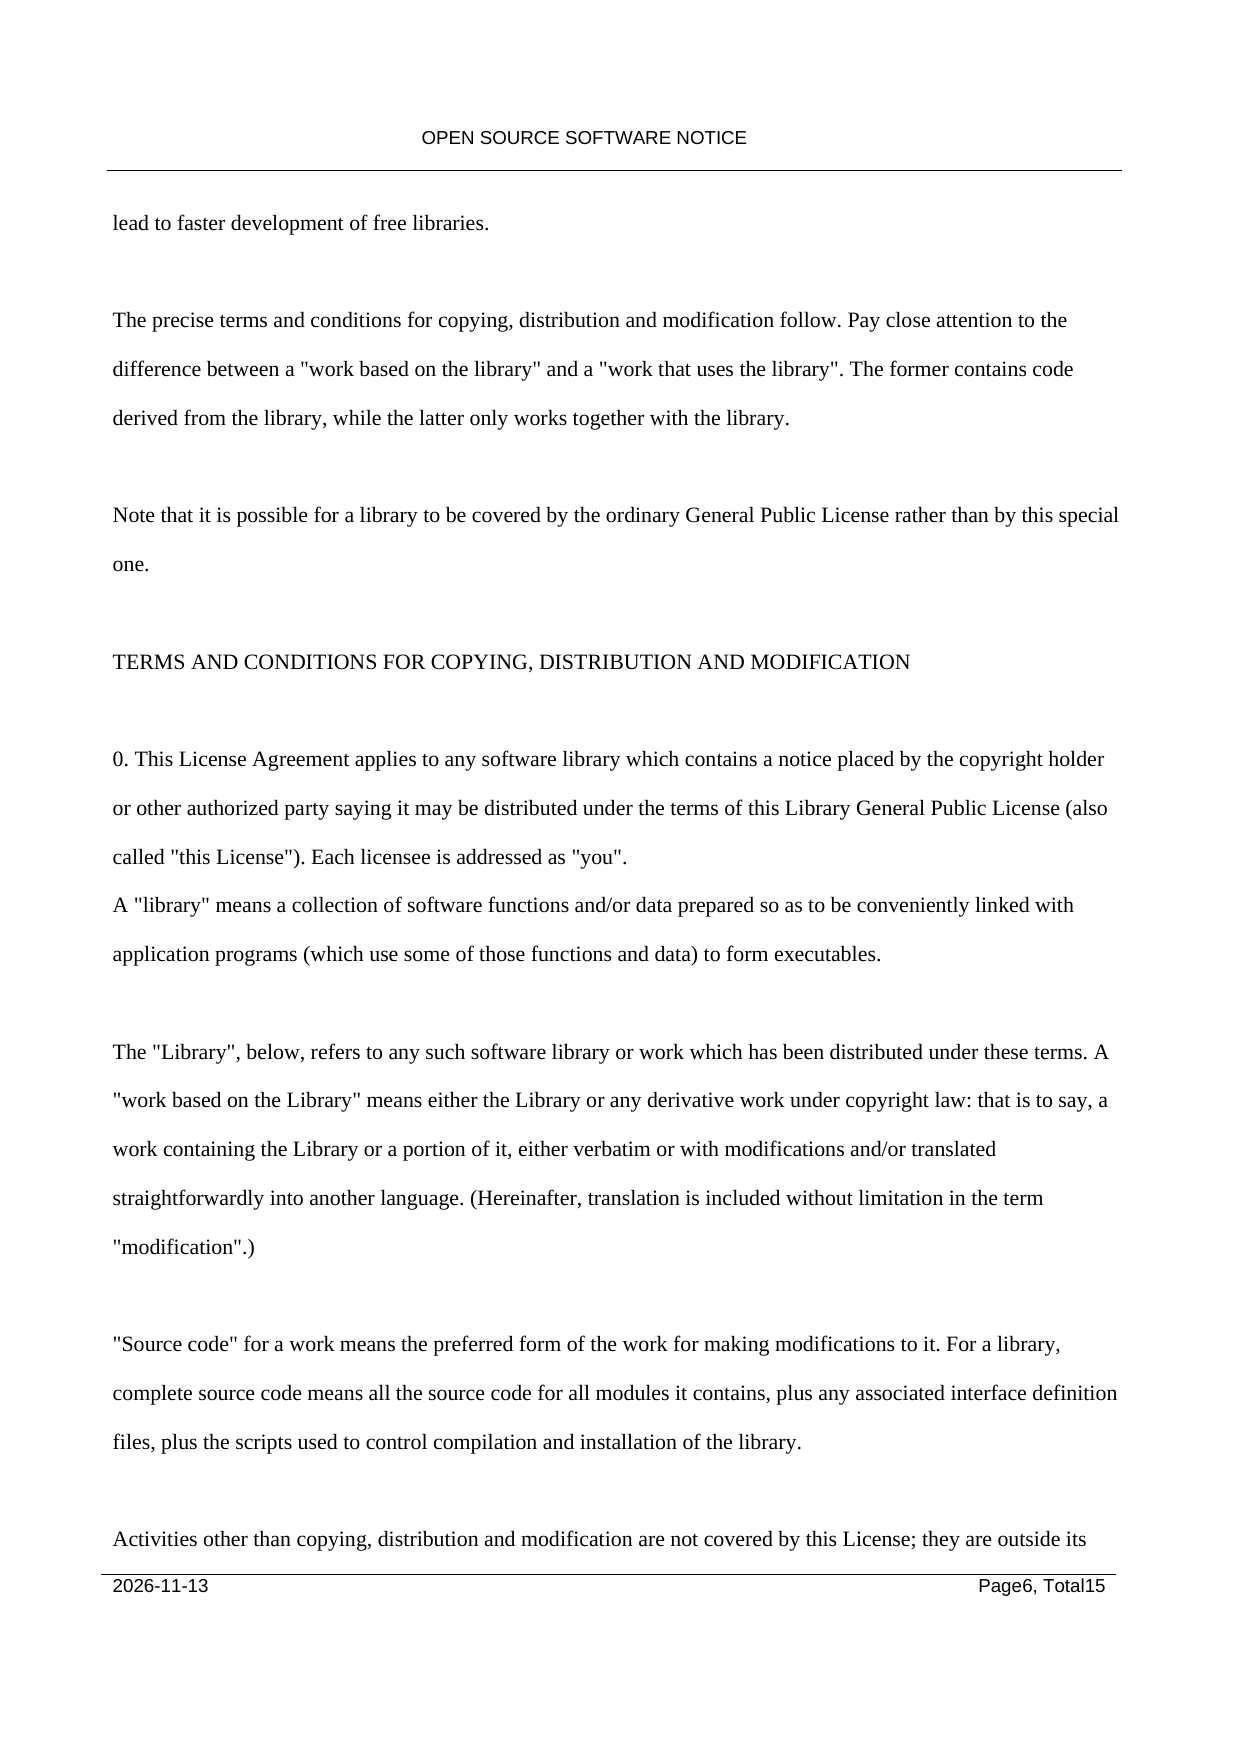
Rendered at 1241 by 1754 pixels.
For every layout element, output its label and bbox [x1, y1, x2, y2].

text [112, 206, 1128, 1555]
